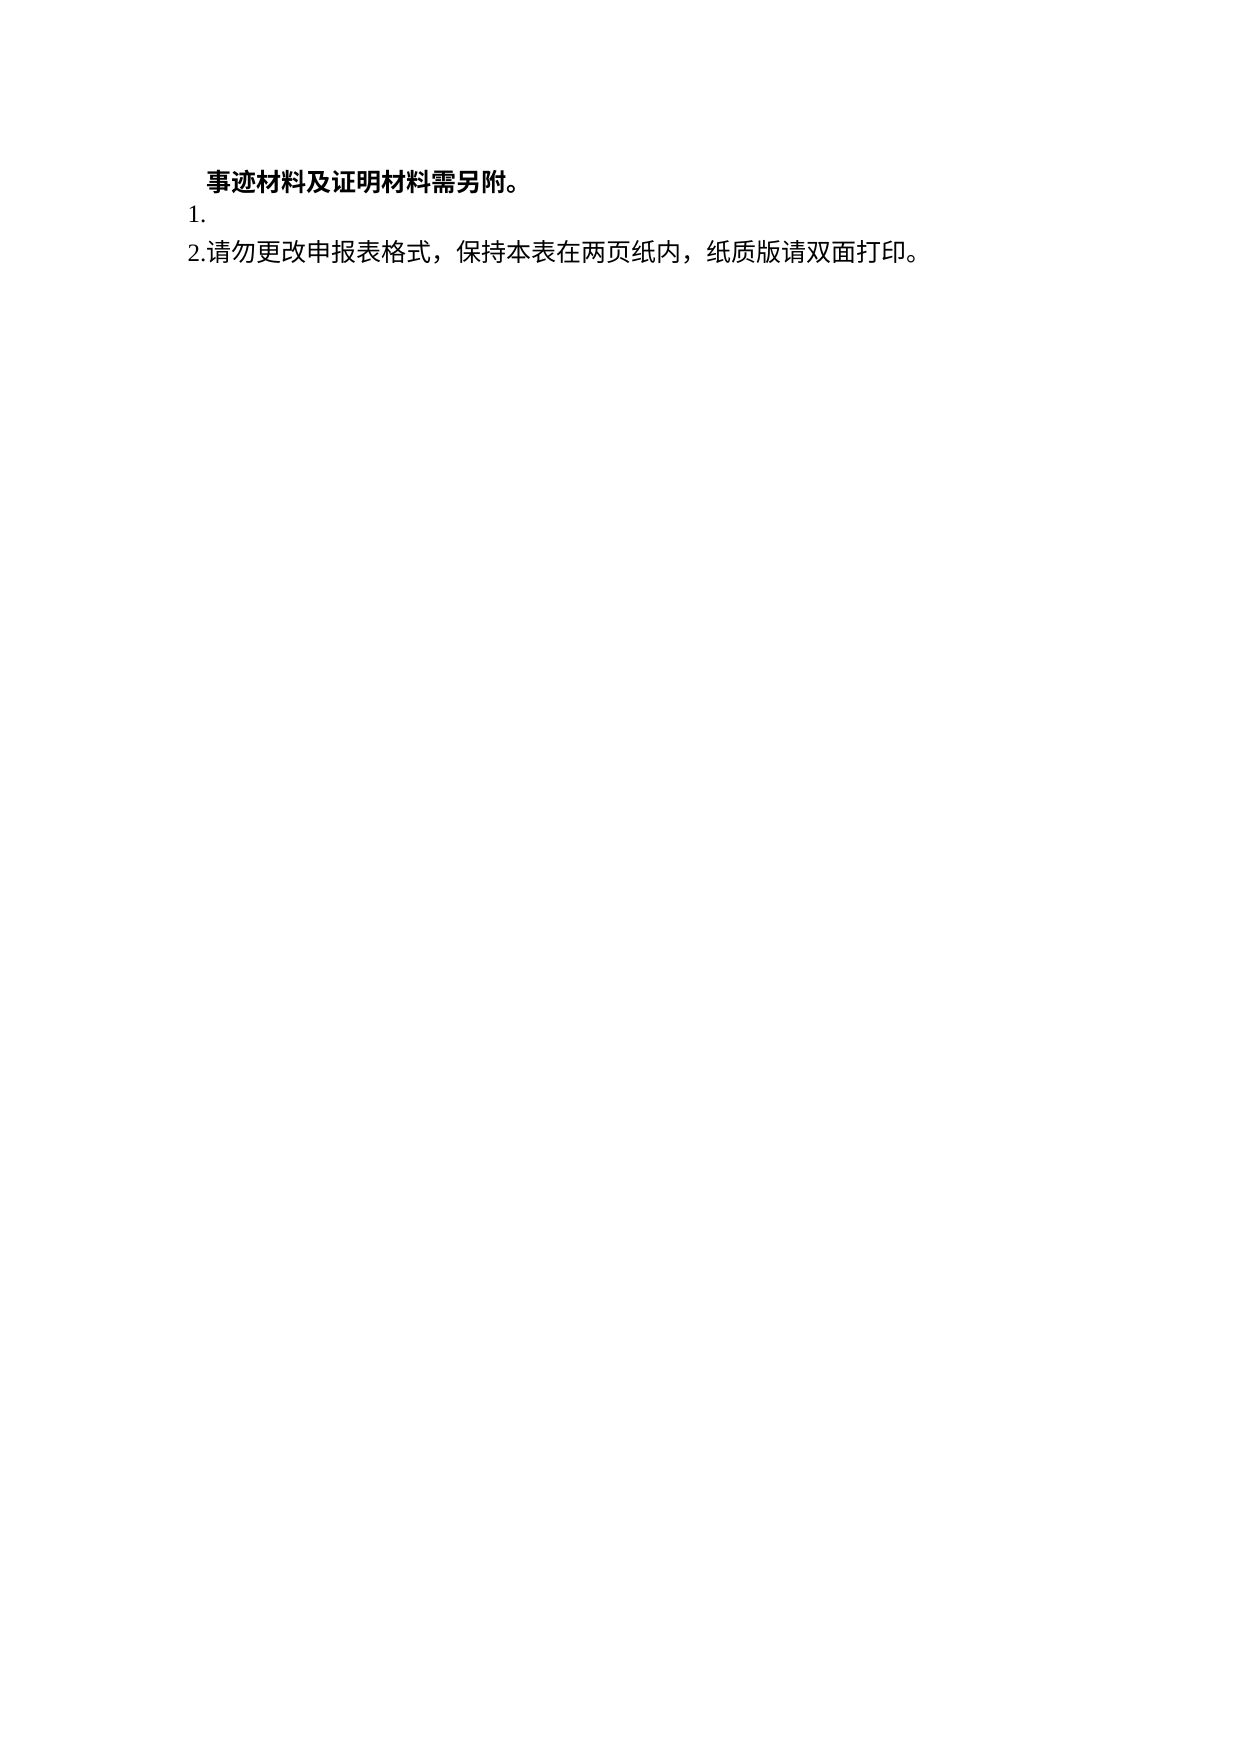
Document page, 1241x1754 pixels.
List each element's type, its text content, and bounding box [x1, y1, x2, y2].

text 2.请勿更改申报表格式，保持本表在两页纸内，纸质版请双面打印。 [187, 233, 1048, 269]
text 1.事迹材料及证明材料需另附。 [187, 162, 1048, 227]
